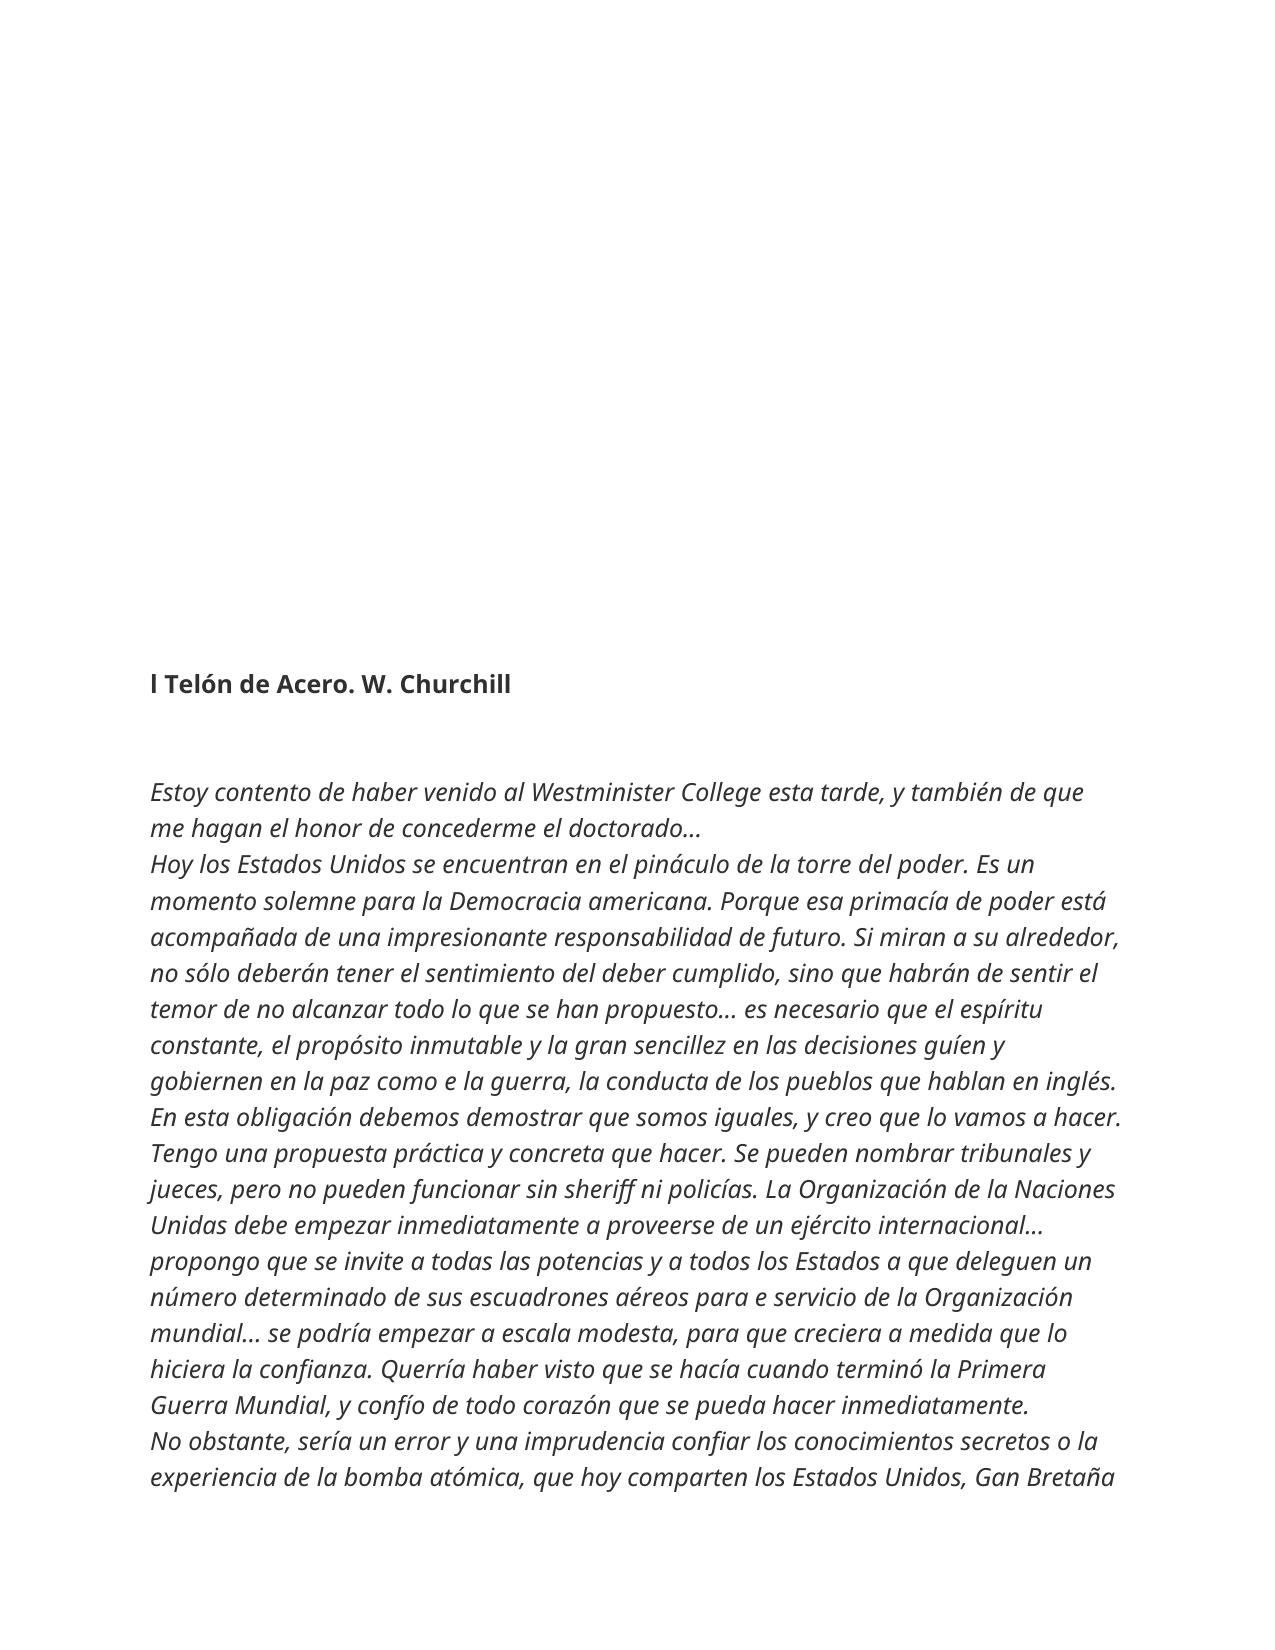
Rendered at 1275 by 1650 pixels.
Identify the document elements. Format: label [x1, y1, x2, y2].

text [150, 665, 1125, 1494]
